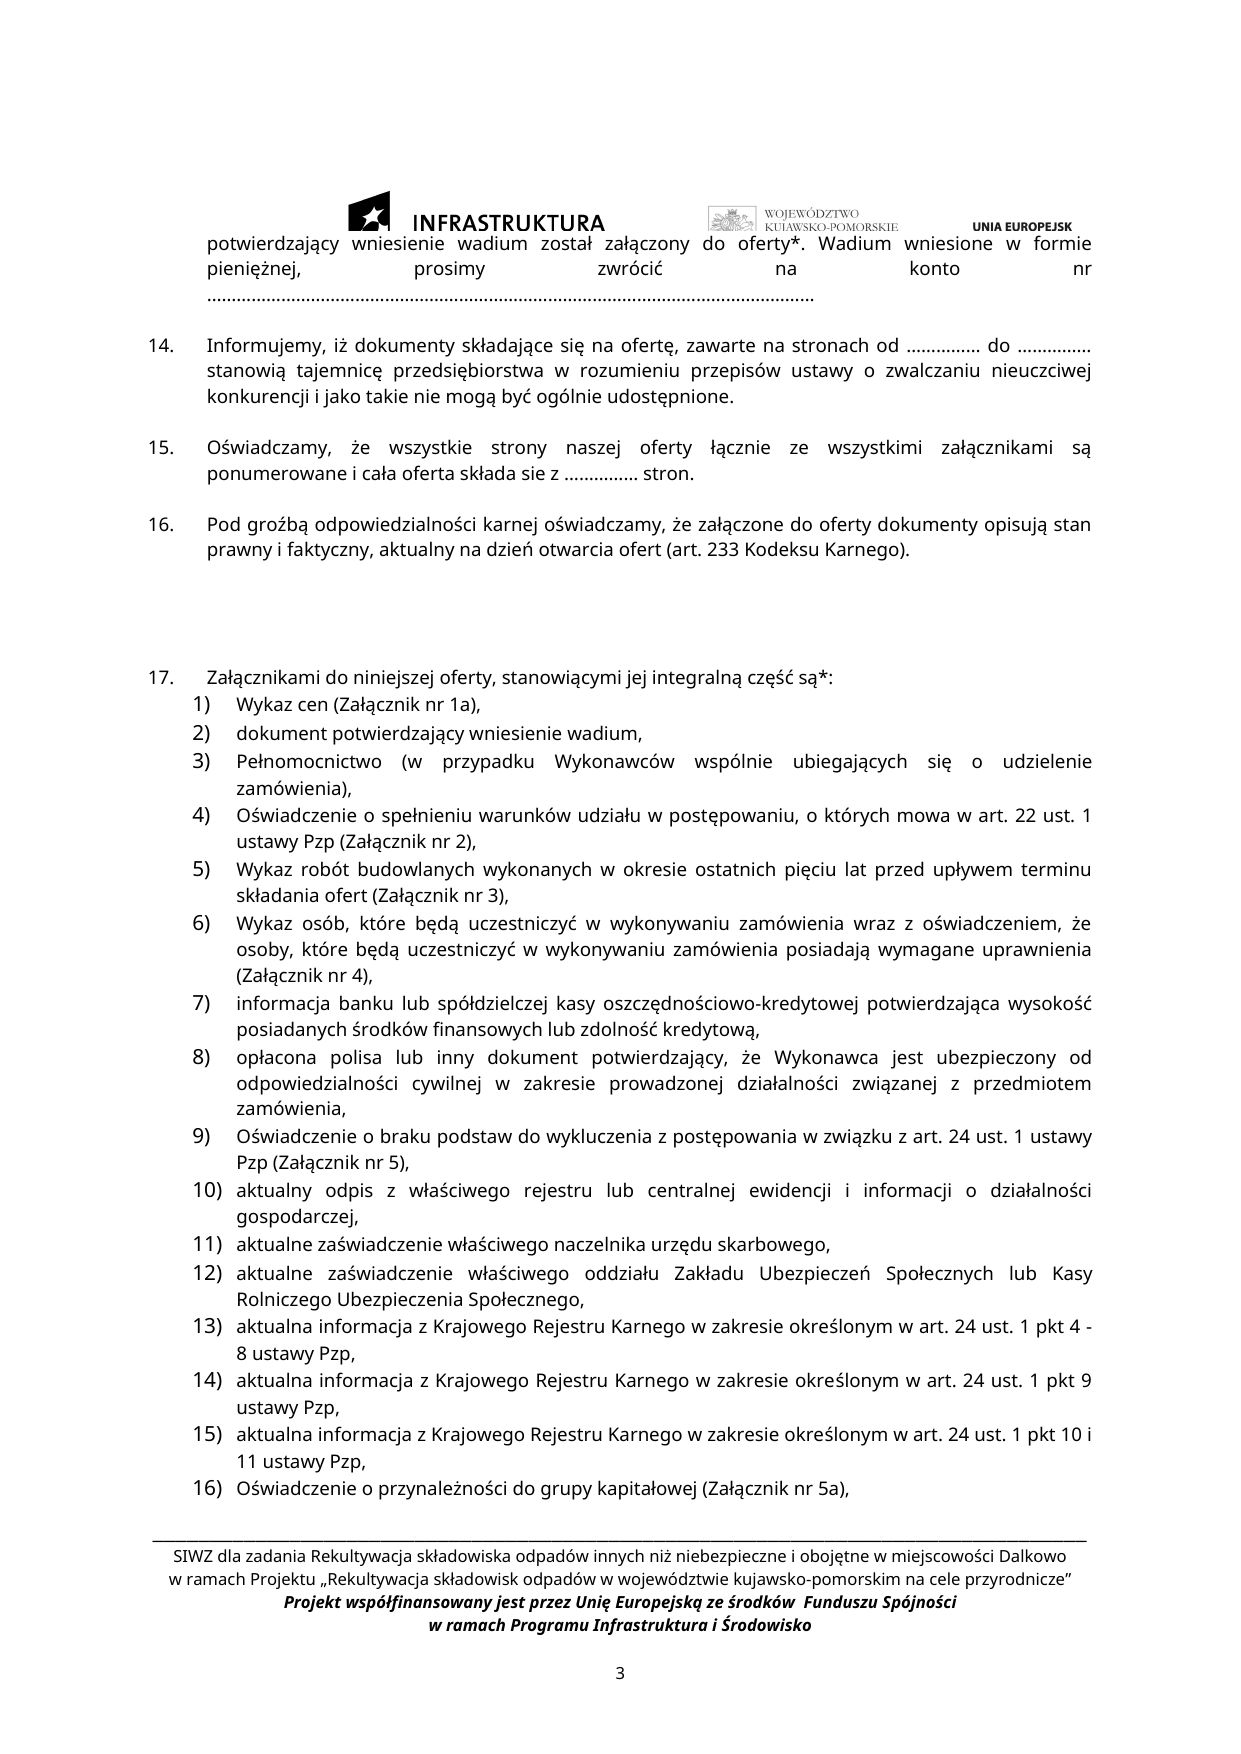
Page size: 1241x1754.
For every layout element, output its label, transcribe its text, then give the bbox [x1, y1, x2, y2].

list Wykaz cen (Załącznik nr 1a), [192, 689, 1093, 718]
list Oświadczenie o spełnieniu warunków udziału w postępowaniu, o których mowa w art. 22 ust. 1 ustawy Pzp (Załącznik nr 2), [192, 800, 1093, 854]
list aktualne zaświadczenie właściwego naczelnika urzędu skarbowego, [192, 1229, 1093, 1258]
list aktualne zaświadczenie właściwego oddziału Zakładu Ubezpieczeń Społecznych lub Kasy Rolniczego Ubezpieczenia Społecznego, [192, 1258, 1093, 1312]
list Oświadczamy, że wszystkie strony naszej oferty łącznie ze wszystkimi załącznikami są ponumerowane i cała oferta składa sie z …………… stron. [148, 434, 1093, 485]
list Wykaz robót budowlanych wykonanych w okresie ostatnich pięciu lat przed upływem terminu składania ofert (Załącznik nr 3), [192, 854, 1093, 908]
list Pełnomocnictwo (w przypadku Wykonawców wspólnie ubiegających się o udzielenie zamówienia), [192, 746, 1093, 800]
list Załącznikami do niniejszej oferty, stanowiącymi jej integralną część są*: [148, 664, 1093, 689]
list aktualna informacja z Krajowego Rejestru Karnego w zakresie określonym w art. 24 ust. 1 pkt 4 - 8 ustawy Pzp, [192, 1312, 1093, 1366]
list Pod groźbą odpowiedzialności karnej oświadczamy, że załączone do oferty dokumenty opisują stan prawny i faktyczny, aktualny na dzień otwarcia ofert (art. 233 Kodeksu Karnego). [148, 511, 1093, 562]
list Informujemy, iż dokumenty składające się na ofertę, zawarte na stronach od …………… do …………… stanowią tajemnicę przedsiębiorstwa w rozumieniu przepisów ustawy o zwalczaniu nieuczciwej konkurencji i jako takie nie mogą być ogólnie udostępnione. [148, 332, 1093, 409]
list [148, 230, 1093, 307]
list opłacona polisa lub inny dokument potwierdzający, że Wykonawca jest ubezpieczony od odpowiedzialności cywilnej w zakresie prowadzonej działalności związanej z przedmiotem zamówienia, [192, 1042, 1093, 1121]
list aktualny odpis z właściwego rejestru lub centralnej ewidencji i informacji o działalności gospodarczej, [192, 1175, 1093, 1229]
list Oświadczenie o przynależności do grupy kapitałowej (Załącznik nr 5a), [192, 1473, 1093, 1502]
list dokument potwierdzający wniesienie wadium, [192, 718, 1093, 746]
list aktualna informacja z Krajowego Rejestru Karnego w zakresie określonym w art. 24 ust. 1 pkt 9 ustawy Pzp, [192, 1366, 1093, 1419]
list aktualna informacja z Krajowego Rejestru Karnego w zakresie określonym w art. 24 ust. 1 pkt 10 i 11 ustawy Pzp, [192, 1419, 1093, 1473]
list Wykaz osób, które będą uczestniczyć w wykonywaniu zamówienia wraz z oświadczeniem, że osoby, które będą uczestniczyć w wykonywaniu zamówienia posiadają wymagane uprawnienia (Załącznik nr 4), [192, 908, 1093, 988]
list Oświadczenie o braku podstaw do wykluczenia z postępowania w związku z art. 24 ust. 1 ustawy Pzp (Załącznik nr 5), [192, 1121, 1093, 1175]
list informacja banku lub spółdzielczej kasy oszczędnościowo-kredytowej potwierdzająca wysokość posiadanych środków finansowych lub zdolność kredytową, [192, 988, 1093, 1042]
